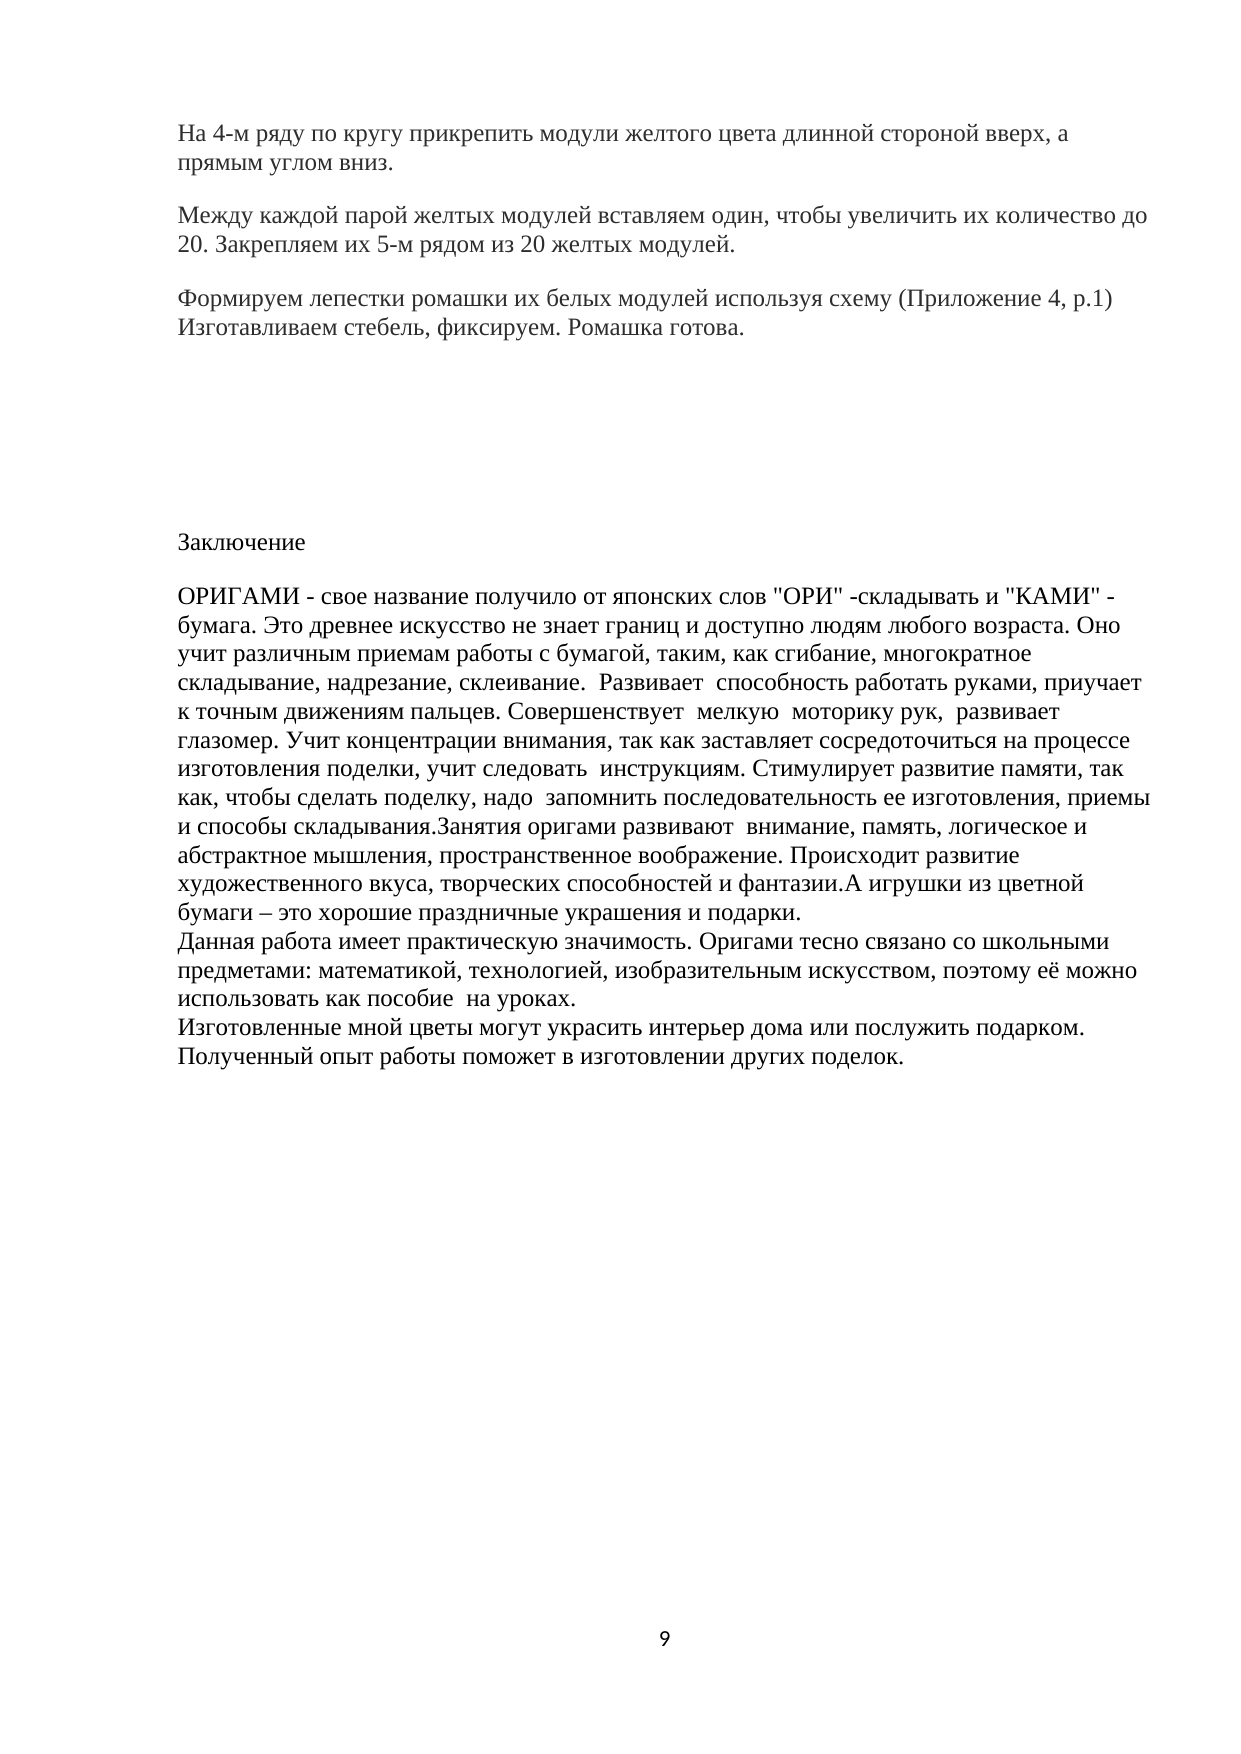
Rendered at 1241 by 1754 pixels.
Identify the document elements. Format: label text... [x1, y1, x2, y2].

text Формируем лепестки ромашки их белых модулей используя схему (Приложение 4, р.1) Изготавливаем стебель, фиксируем. Ромашка готова. [177, 283, 1152, 341]
text Между каждой парой желтых модулей вставляем один, чтобы увеличить их количество до 20. Закрепляем их 5-м рядом из 20 желтых модулей. [177, 201, 1152, 258]
text Данная работа имеет практическую значимость. Оригами тесно связано со школьными предметами: математикой, технологией, изобразительным искусством, поэтому её можно использовать как пособие на уроках. [177, 926, 1152, 1012]
text Изготовленные мной цветы могут украсить интерьер дома или послужить подарком. Полученный опыт работы поможет в изготовлении других поделок. [177, 1012, 1152, 1070]
text Заключение [177, 527, 1152, 556]
text На 4-м ряду по кругу прикрепить модули желтого цвета длинной стороной вверх, а прямым углом вниз. [177, 118, 1152, 176]
text ОРИГАМИ - свое название получило от японских слов "ОРИ" -складывать и "КАМИ" -бумага. Это древнее искусство не знает границ и доступно людям любого возраста. Оно учит различным приемам работы с бумагой, таким, как сгибание, многократное складывание, надрезание, склеивание. Развивает способность работать руками, приучает к точным движениям пальцев. Совершенствует мелкую моторику рук, развивает глазомер. Учит концентрации внимания, так как заставляет сосредоточиться на процессе изготовления поделки, учит следовать инструкциям. Стимулирует развитие памяти, так как, чтобы сделать поделку, надо запомнить последовательность ее изготовления, приемы и способы складывания.Занятия оригами развивают внимание, память, логическое и абстрактное мышления, пространственное воображение. Происходит развитие художественного вкуса, творческих способностей и фантазии.А игрушки из цветной бумаги – это хорошие праздничные украшения и подарки. [177, 581, 1152, 926]
